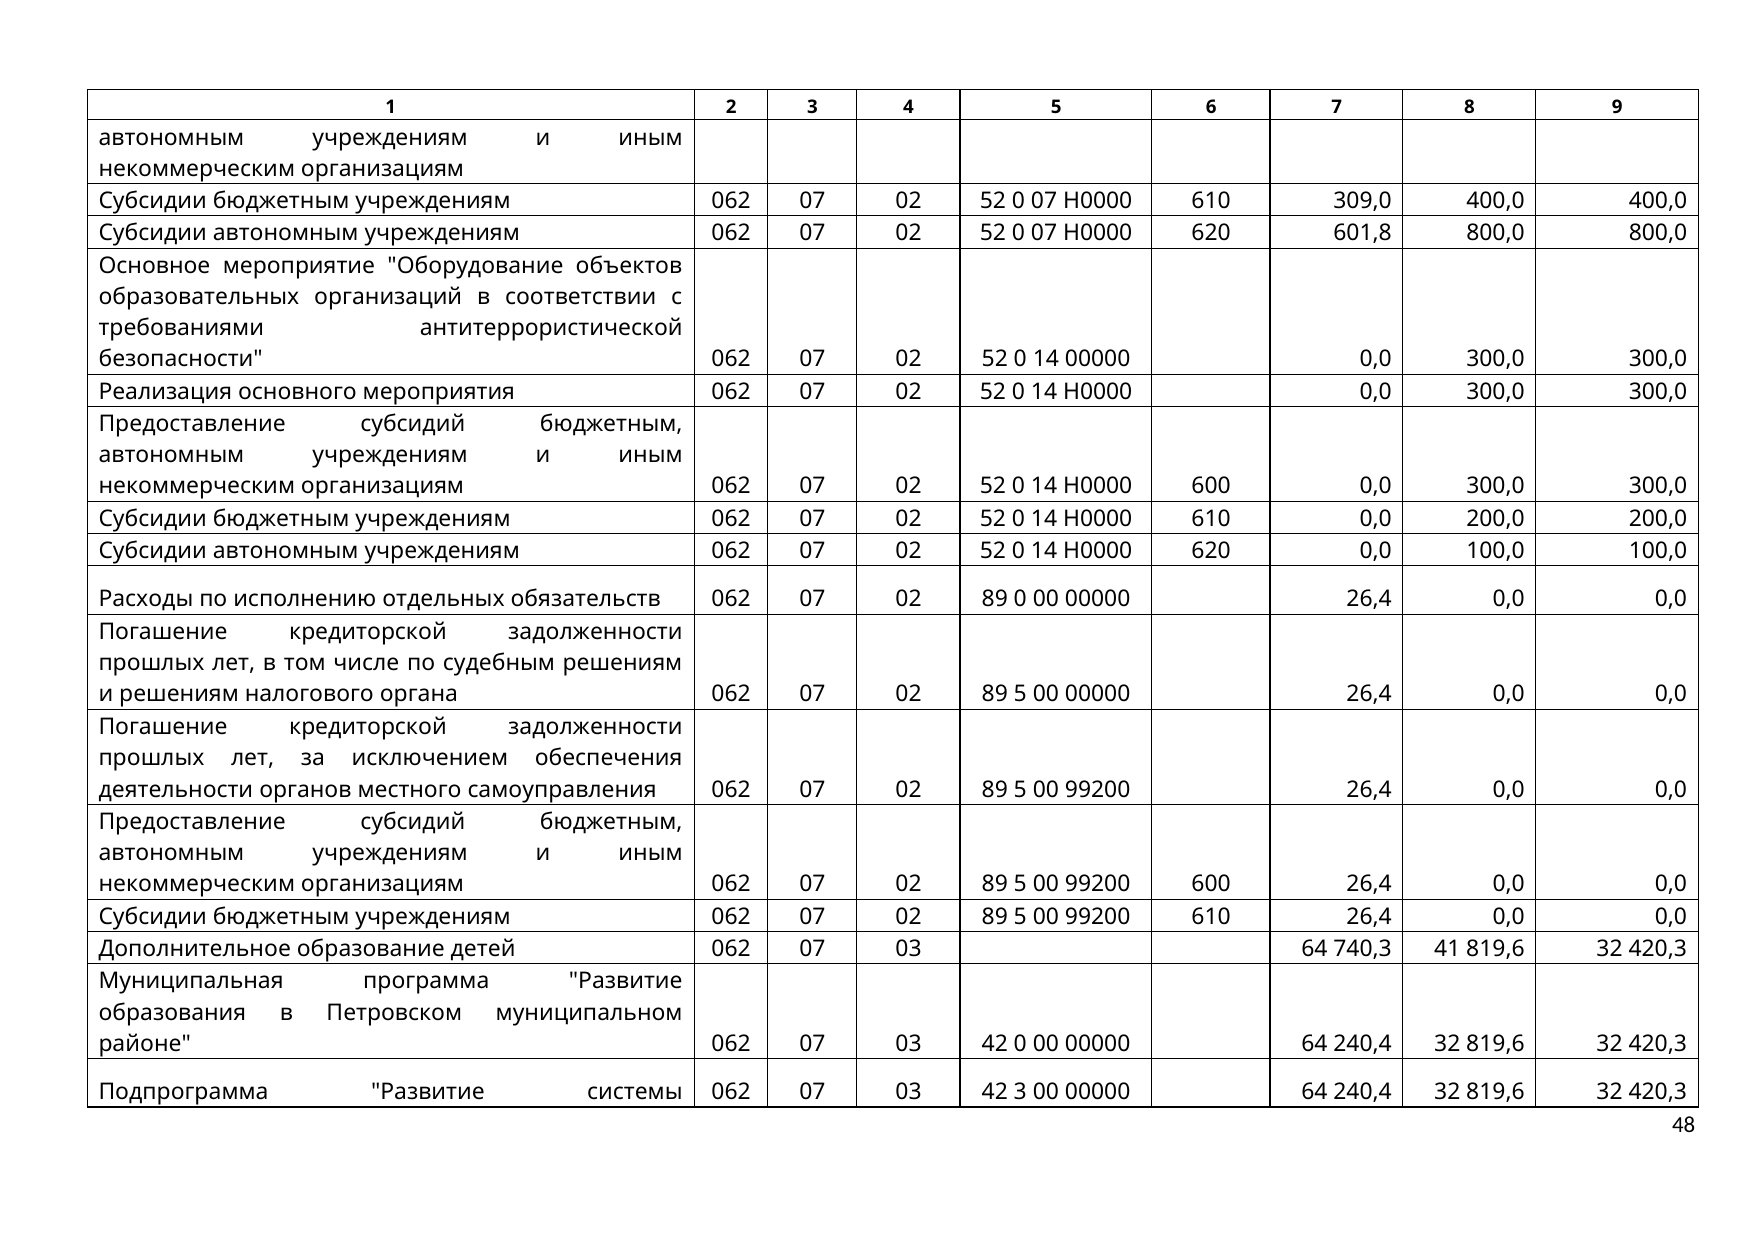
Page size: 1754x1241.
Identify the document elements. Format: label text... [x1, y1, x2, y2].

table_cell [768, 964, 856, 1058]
table_header 2 [695, 90, 767, 119]
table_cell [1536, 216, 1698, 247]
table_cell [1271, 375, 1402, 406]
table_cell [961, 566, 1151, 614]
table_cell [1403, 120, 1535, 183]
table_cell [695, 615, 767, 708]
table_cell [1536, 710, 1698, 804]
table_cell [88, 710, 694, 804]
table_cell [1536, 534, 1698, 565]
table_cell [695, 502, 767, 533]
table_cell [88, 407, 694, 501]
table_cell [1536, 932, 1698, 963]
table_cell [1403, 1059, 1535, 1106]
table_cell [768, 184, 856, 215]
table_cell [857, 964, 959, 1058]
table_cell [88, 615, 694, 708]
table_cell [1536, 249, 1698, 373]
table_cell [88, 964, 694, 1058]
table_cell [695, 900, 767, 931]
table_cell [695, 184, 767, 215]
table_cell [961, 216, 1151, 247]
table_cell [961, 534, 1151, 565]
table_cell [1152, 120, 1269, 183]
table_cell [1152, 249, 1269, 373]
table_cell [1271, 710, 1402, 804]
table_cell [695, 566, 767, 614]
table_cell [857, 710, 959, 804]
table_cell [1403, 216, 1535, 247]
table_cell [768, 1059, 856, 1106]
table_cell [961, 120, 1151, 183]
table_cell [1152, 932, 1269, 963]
table_header 3 [768, 90, 856, 119]
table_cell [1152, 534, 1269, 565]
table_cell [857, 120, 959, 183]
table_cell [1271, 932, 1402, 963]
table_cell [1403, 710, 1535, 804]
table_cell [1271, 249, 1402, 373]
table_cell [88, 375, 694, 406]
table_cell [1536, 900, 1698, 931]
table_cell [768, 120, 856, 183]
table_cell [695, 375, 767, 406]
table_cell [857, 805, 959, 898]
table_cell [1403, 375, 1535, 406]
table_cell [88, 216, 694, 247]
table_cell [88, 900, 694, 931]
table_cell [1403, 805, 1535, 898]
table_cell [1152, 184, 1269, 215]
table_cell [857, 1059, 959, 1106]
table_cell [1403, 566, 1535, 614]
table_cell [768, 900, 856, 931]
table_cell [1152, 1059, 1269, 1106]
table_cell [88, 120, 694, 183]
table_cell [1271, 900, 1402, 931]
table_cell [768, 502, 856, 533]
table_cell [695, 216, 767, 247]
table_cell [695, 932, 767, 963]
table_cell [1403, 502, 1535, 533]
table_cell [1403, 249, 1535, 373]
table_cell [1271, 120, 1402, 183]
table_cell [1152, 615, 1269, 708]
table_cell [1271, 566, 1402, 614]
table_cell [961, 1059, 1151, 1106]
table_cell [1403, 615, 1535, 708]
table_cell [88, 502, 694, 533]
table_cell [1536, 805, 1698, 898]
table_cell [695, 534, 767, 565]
table_header 6 [1152, 90, 1269, 119]
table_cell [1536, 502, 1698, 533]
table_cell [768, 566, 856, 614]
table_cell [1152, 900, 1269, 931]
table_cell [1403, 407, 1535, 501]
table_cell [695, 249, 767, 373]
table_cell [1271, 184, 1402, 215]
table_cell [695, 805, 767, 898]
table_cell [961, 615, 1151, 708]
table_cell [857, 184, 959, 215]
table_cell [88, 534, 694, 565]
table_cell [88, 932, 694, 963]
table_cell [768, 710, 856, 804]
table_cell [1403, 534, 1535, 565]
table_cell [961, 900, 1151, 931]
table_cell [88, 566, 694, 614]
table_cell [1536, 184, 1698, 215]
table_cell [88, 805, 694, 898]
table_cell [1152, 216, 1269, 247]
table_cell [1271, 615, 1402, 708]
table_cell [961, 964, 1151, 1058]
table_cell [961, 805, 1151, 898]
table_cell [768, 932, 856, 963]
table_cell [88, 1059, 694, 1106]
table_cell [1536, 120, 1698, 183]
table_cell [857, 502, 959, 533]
table_header 9 [1536, 90, 1698, 119]
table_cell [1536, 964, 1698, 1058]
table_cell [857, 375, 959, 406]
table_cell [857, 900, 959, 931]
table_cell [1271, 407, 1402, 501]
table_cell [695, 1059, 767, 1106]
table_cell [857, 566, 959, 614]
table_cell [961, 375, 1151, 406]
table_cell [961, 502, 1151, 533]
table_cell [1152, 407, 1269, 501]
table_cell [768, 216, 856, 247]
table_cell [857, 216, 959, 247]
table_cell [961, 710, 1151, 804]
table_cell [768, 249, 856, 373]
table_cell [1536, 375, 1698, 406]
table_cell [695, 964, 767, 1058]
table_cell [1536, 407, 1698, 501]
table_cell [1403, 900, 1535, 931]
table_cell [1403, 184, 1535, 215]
table_header 4 [857, 90, 959, 119]
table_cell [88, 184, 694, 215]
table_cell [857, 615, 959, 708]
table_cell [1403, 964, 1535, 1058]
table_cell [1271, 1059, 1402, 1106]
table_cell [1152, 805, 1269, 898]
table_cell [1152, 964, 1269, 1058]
table_header 8 [1403, 90, 1535, 119]
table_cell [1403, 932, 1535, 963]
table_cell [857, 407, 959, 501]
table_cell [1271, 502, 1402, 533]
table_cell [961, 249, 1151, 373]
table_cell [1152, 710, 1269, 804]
table_header 5 [961, 90, 1151, 119]
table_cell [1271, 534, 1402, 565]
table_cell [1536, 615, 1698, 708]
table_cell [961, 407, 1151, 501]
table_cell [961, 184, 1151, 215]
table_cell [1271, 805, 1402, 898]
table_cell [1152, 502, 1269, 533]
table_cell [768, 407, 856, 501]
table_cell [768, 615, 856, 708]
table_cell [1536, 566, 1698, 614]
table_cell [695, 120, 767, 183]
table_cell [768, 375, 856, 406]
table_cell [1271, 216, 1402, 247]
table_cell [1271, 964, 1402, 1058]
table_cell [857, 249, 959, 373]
table_header 1 [88, 90, 694, 119]
table_header 7 [1271, 90, 1402, 119]
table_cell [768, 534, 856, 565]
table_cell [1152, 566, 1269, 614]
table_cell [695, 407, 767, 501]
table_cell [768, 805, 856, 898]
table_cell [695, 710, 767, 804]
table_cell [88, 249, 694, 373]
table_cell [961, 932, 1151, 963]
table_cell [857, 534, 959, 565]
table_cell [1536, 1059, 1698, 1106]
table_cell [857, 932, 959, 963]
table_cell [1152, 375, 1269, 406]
